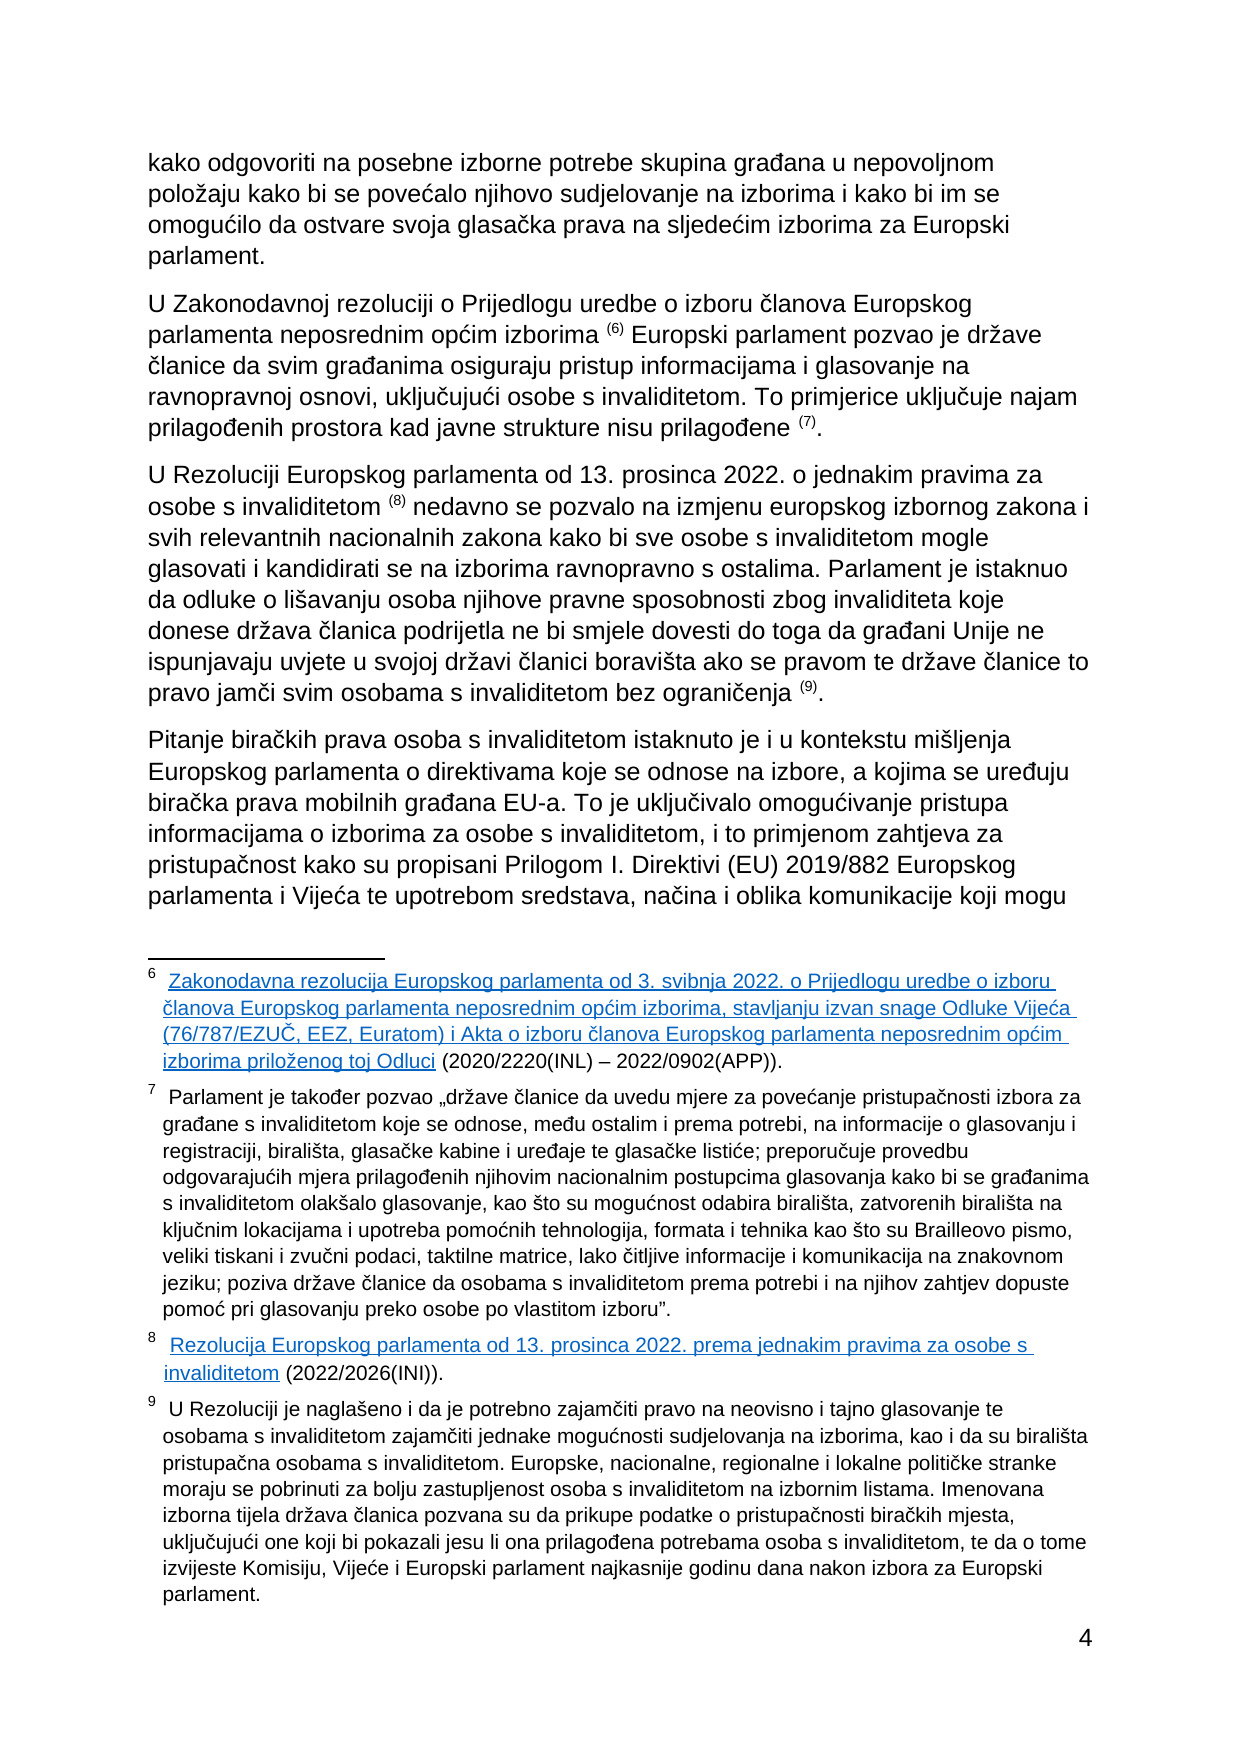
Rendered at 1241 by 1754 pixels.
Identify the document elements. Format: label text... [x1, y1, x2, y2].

text U Zakonodavnoj rezoluciji o Prijedlogu uredbe o izboru članova Europskog parlamenta neposrednim općim izborima () Europski parlament pozvao je države članice da svim građanima osiguraju pristup informacijama i glasovanje na ravnopravnoj osnovi, uključujući osobe s invaliditetom. To primjerice uključuje najam prilagođenih prostora kad javne strukture nisu prilagođene (). [148, 288, 1092, 441]
text U Rezoluciji Europskog parlamenta od 13. prosinca 2022. o jednakim pravima za osobe s invaliditetom () nedavno se pozvalo na izmjenu europskog izbornog zakona i svih relevantnih nacionalnih zakona kako bi sve osobe s invaliditetom mogle glasovati i kandidirati se na izborima ravnopravno s ostalima. Parlament je istaknuo da odluke o lišavanju osoba njihove pravne sposobnosti zbog invaliditeta koje donese država članica podrijetla ne bi smjele dovesti do toga da građani Unije ne ispunjavaju uvjete u svojoj državi članici boravišta ako se pravom te države članice to pravo jamči svim osobama s invaliditetom bez ograničenja (). [148, 460, 1092, 706]
text Pitanje biračkih prava osoba s invaliditetom istaknuto je i u kontekstu mišljenja Europskog parlamenta o direktivama koje se odnose na izbore, a kojima se uređuju biračka prava mobilnih građana EU-a. To je uključivalo omogućivanje pristupa informacijama o izborima za osobe s invaliditetom, i to primjenom zahtjeva za pristupačnost kako su propisani Prilogom I. Direktivi (EU) 2019/882 Europskog parlamenta i Vijeća te upotrebom sredstava, načina i oblika komunikacije koji mogu pomoći osobama s invaliditetom, kao što su znakovni jezik, Brailleovo pismo ili lako čitljiv format (). [148, 725, 1092, 909]
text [148, 148, 1092, 269]
